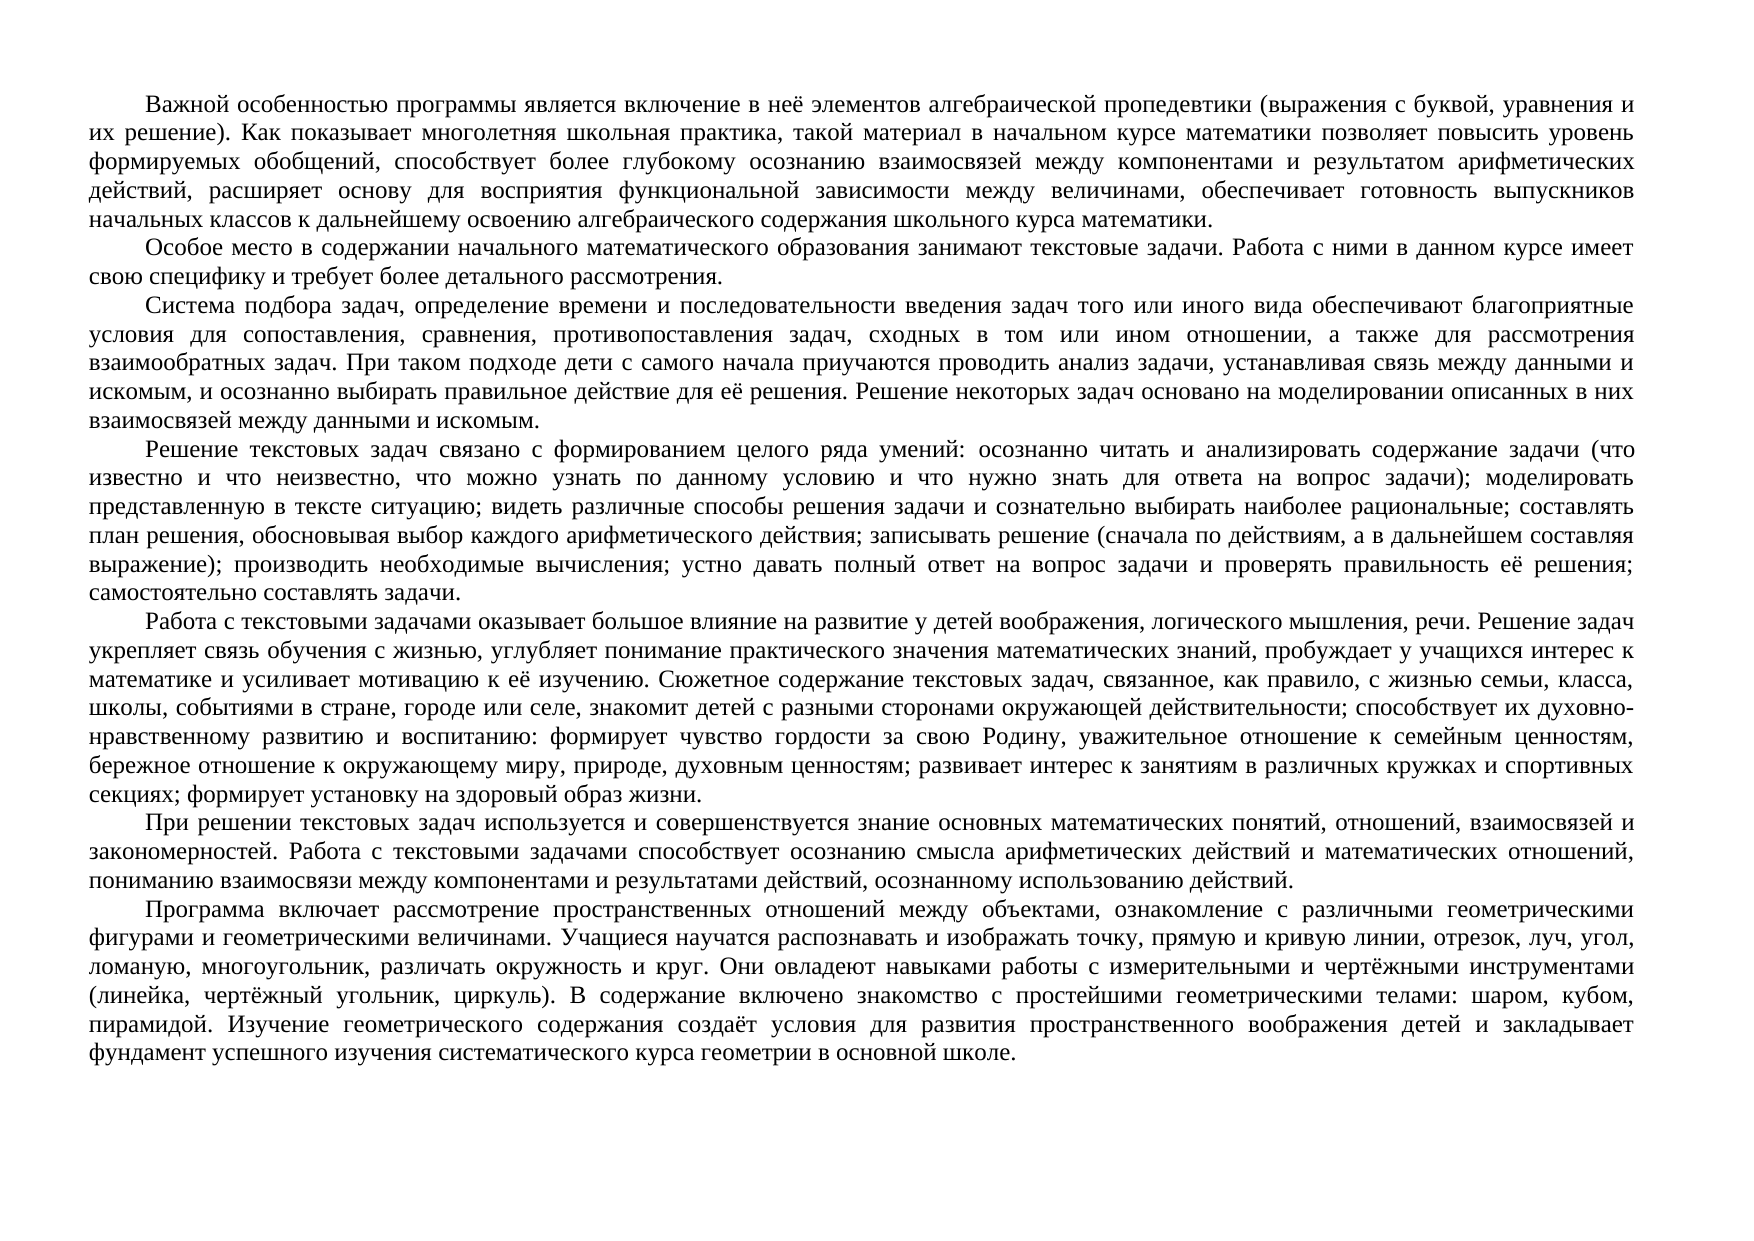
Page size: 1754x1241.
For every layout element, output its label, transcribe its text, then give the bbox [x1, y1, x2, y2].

text Система подбора задач, определение времени и последовательности введения задач того или иного вида обеспечивают благоприятные условия для сопоставления, сравнения, противопоставления задач, сходных в том или ином отношении, а также для рассмотрения взаимообратных задач. При таком подходе дети с самого начала приучаются проводить анализ задачи, устанавливая связь между данными и искомым, и осознанно выбирать правильное действие для её решения. Решение некоторых задач основано на моделировании описанных в них взаимосвязей между данными и искомым. [89, 290, 1636, 434]
text Важной особенностью программы является включение в неё элементов алгебраической пропедевтики (выражения с буквой, уравнения и их решение). Как показывает многолетняя школьная практика, такой материал в начальном курсе математики позволяет повысить уровень формируемых обобщений, способствует более глубокому осознанию взаимосвязей между компонентами и результатом арифметических действий, расширяет основу для восприятия функциональной зависимости между величинами, обеспечивает готовность выпускников начальных классов к дальнейшему освоению алгебраического содержания школьного курса математики. [89, 89, 1636, 232]
text Особое место в содержании начального математического образования занимают текстовые задачи. Работа с ними в данном курсе имеет свою специфику и требует более детального рассмотрения. [89, 232, 1636, 290]
text Решение текстовых задач связано с формированием целого ряда умений: осознанно читать и анализировать содержание задачи (что известно и что неизвестно, что можно узнать по данному условию и что нужно знать для ответа на вопрос задачи); моделировать представленную в тексте ситуацию; видеть различные способы решения задачи и сознательно выбирать наиболее рациональные; составлять план решения, обосновывая выбор каждого арифметического действия; записывать решение (сначала по действиям, а в дальнейшем составляя выражение); производить необходимые вычисления; устно давать полный ответ на вопрос задачи и проверять правильность её решения; самостоятельно составлять задачи. [89, 434, 1636, 606]
text При решении текстовых задач используется и совершенствуется знание основных математических понятий, отношений, взаимосвязей и закономерностей. Работа с текстовыми задачами способствует осознанию смысла арифметических действий и математических отношений, пониманию взаимосвязи между компонентами и результатами действий, осознанному использованию действий. [89, 807, 1636, 894]
text Программа включает рассмотрение пространственных отношений между объектами, ознакомление с различными геометрическими фигурами и геометрическими величинами. Учащиеся научатся распознавать и изображать точку, прямую и кривую линии, отрезок, луч, угол, ломаную, многоугольник, различать окружность и круг. Они овладеют навыками работы с измерительными и чертёжными инструментами (линейка, чертёжный угольник, циркуль). В содержание включено знакомство с простейшими геометрическими телами: шаром, кубом, пирамидой. Изучение геометрического содержания создаёт условия для развития пространственного воображения детей и закладывает фундамент успешного изучения систематического курса геометрии в основной школе. [89, 894, 1636, 1066]
text Работа с текстовыми задачами оказывает большое влияние на развитие у детей воображения, логического мышления, речи. Решение задач укрепляет связь обучения с жизнью, углубляет понимание практического значения математических знаний, пробуждает у учащихся интерес к математике и усиливает мотивацию к её изучению. Сюжетное содержание текстовых задач, связанное, как правило, с жизнью семьи, класса, школы, событиями в стране, городе или селе, знакомит детей с разными сторонами окружающей действительности; способствует их духовно-нравственному развитию и воспитанию: формирует чувство гордости за свою Родину, уважительное отношение к семейным ценностям, бережное отношение к окружающему миру, природе, духовным ценностям; развивает интерес к занятиям в различных кружках и спортивных секциях; формирует установку на здоровый образ жизни. [89, 606, 1636, 807]
